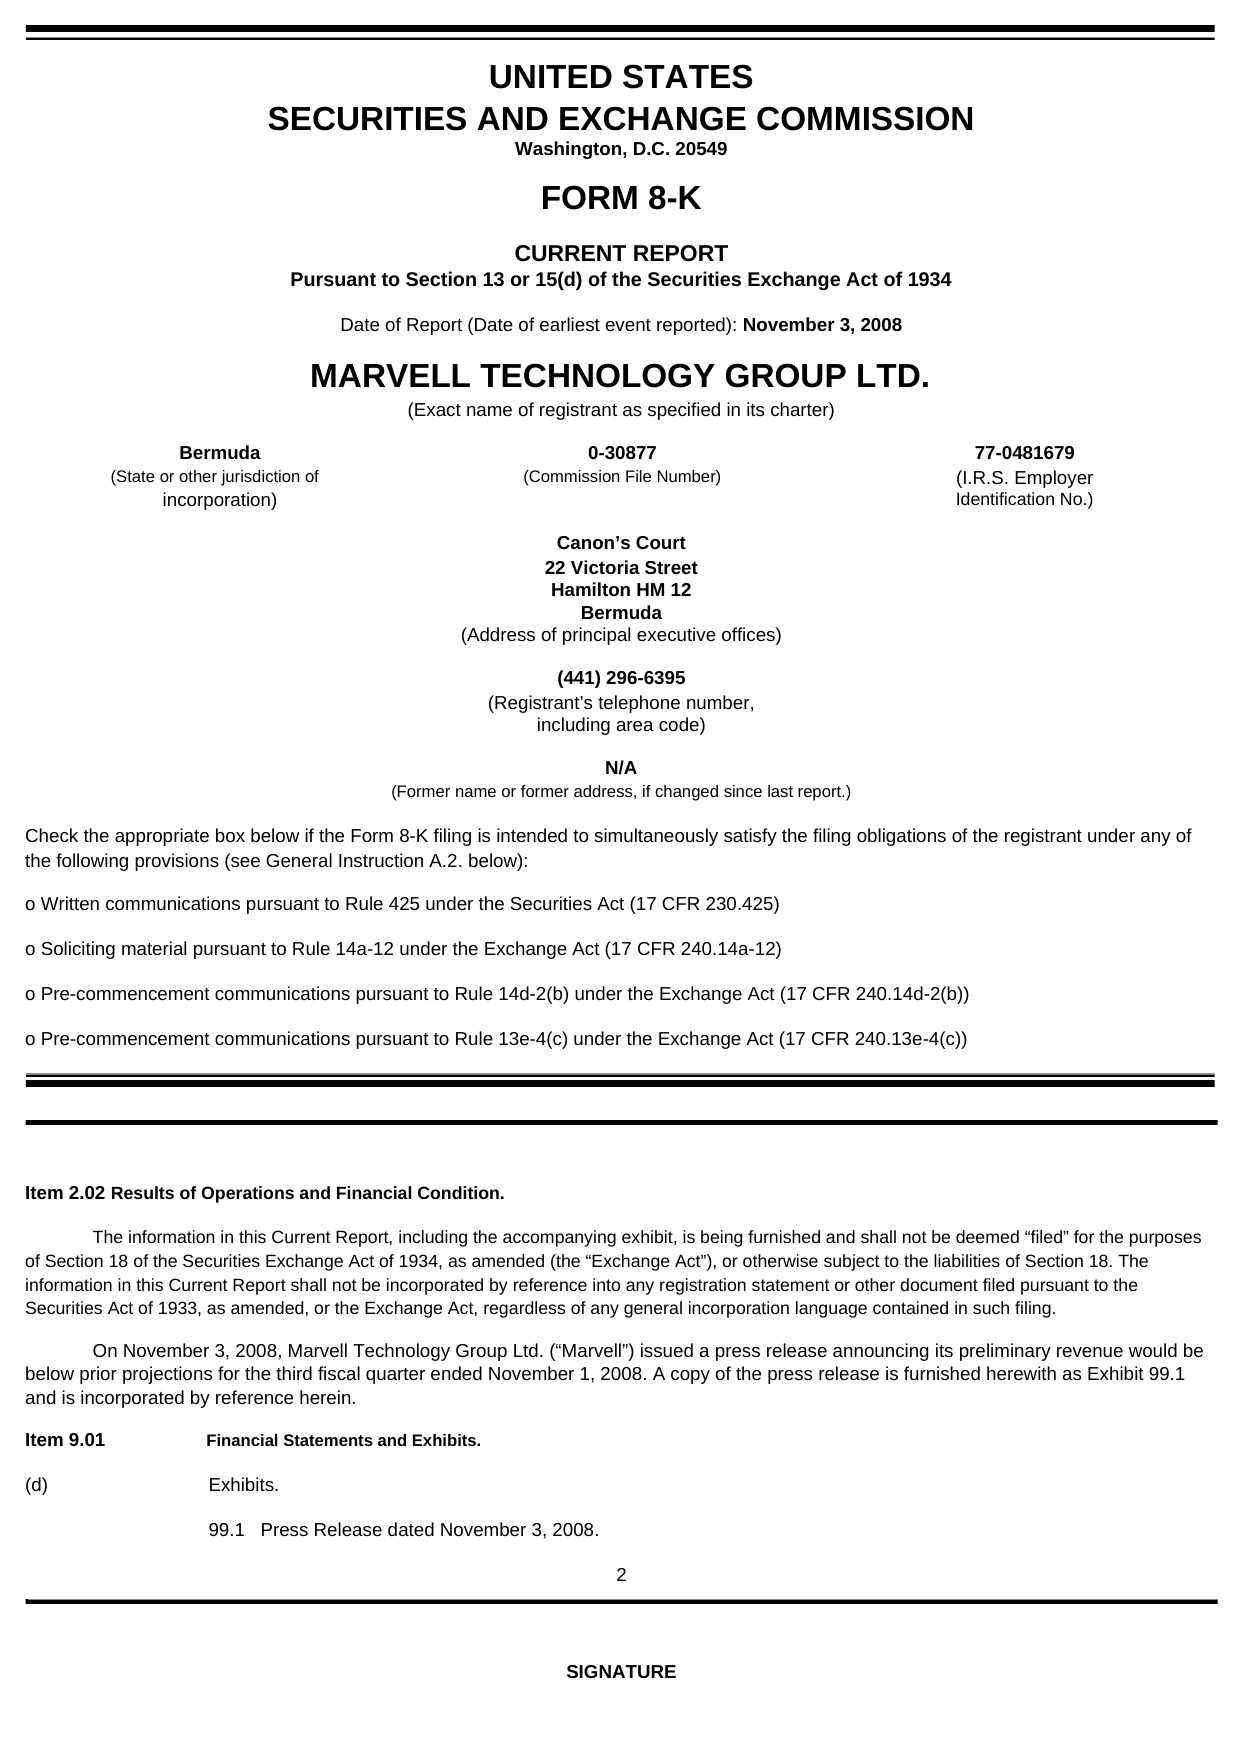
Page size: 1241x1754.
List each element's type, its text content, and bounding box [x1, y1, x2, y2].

text Item 9.01 Financial Statements and Exhibits. [25, 1429, 1211, 1450]
text 77-0481679 [954, 442, 1094, 464]
text Item 2.02 Results of Operations and Financial Condition. [25, 1182, 1211, 1203]
text Bermuda [179, 442, 444, 464]
text 2 [25, 1564, 1217, 1586]
text (441) 296-6395 [25, 667, 1217, 689]
text UNITED STATES [25, 57, 1217, 95]
text o Pre-commencement communications pursuant to Rule 13e-4(c) under the Exchange Act (17 CFR 240.13e-4(c)) [25, 1027, 1211, 1049]
picture [25, 25, 1215, 32]
text Date of Report (Date of earliest event reported): November 3, 2008 [25, 314, 1217, 336]
text Hamilton HM 12 [25, 579, 1217, 601]
text (Commission File Number) [519, 466, 725, 486]
text SIGNATURE [25, 1661, 1217, 1682]
text o Pre-commencement communications pursuant to Rule 14d-2(b) under the Exchange Act (17 CFR 240.14d-2(b)) [25, 982, 1211, 1004]
text CURRENT REPORT [25, 240, 1217, 266]
text Canon’s Court [25, 532, 1217, 554]
list Exhibits. [25, 1474, 1211, 1496]
picture [25, 1073, 1215, 1077]
text 22 Victoria Street [25, 556, 1217, 578]
text o Written communications pursuant to Rule 425 under the Securities Act (17 CFR 230.425) [25, 892, 1211, 914]
text (State or other jurisdiction of [110, 466, 444, 486]
text (Registrant’s telephone number, [25, 691, 1217, 713]
text The information in this Current Report, including the accompanying exhibit, is being furnished and shall not be deemed “filed” for the purposes of Section 18 of the Securities Exchange Act of 1934, as amended (the “Exchange Act”), or otherwise subject to the liabilities of Section 18. The information in this Current Report shall not be incorporated by reference into any registration statement or other document filed pursuant to the Securities Act of 1933, as amended, or the Exchange Act, regardless of any general incorporation language contained in such filing. [25, 1227, 1207, 1318]
text N/A [25, 757, 1217, 779]
text Pursuant to Section 13 or 15(d) of the Securities Exchange Act of 1934 [25, 268, 1217, 290]
picture [25, 1120, 1218, 1125]
text Bermuda [25, 601, 1217, 623]
text 0-30877 [519, 442, 725, 464]
text On November 3, 2008, Marvell Technology Group Ltd. (“Marvell”) issued a press release announcing its preliminary revenue would be below prior projections for the third fiscal quarter ended November 1, 2008. A copy of the press release is furnished herewith as Exhibit 99.1 and is incorporated by reference herein. [25, 1339, 1205, 1408]
text (Former name or former address, if changed since last report.) [25, 781, 1217, 801]
text incorporation) [162, 489, 444, 511]
text Washington, D.C. 20549 [25, 137, 1217, 159]
text MARVELL TECHNOLOGY GROUP LTD. [25, 357, 1215, 395]
text (Exact name of registrant as specified in its charter) [25, 399, 1217, 421]
text (Address of principal executive offices) [25, 624, 1217, 646]
text 99.1 Press Release dated November 3, 2008. [208, 1519, 1211, 1541]
text Check the appropriate box below if the Form 8-K filing is intended to simultaneously satisfy the filing obligations of the registrant under any of the following provisions (see General Instruction A.2. below): [25, 825, 1211, 871]
text SECURITIES AND EXCHANGE COMMISSION [25, 98, 1217, 137]
picture [25, 1599, 1218, 1604]
picture [25, 1080, 1215, 1087]
text FORM 8-K [25, 178, 1217, 216]
text Identification No.) [954, 489, 1094, 509]
text o Soliciting material pursuant to Rule 14a-12 under the Exchange Act (17 CFR 240.14a-12) [25, 937, 1211, 959]
text including area code) [25, 714, 1217, 736]
text (I.R.S. Employer [954, 466, 1094, 488]
